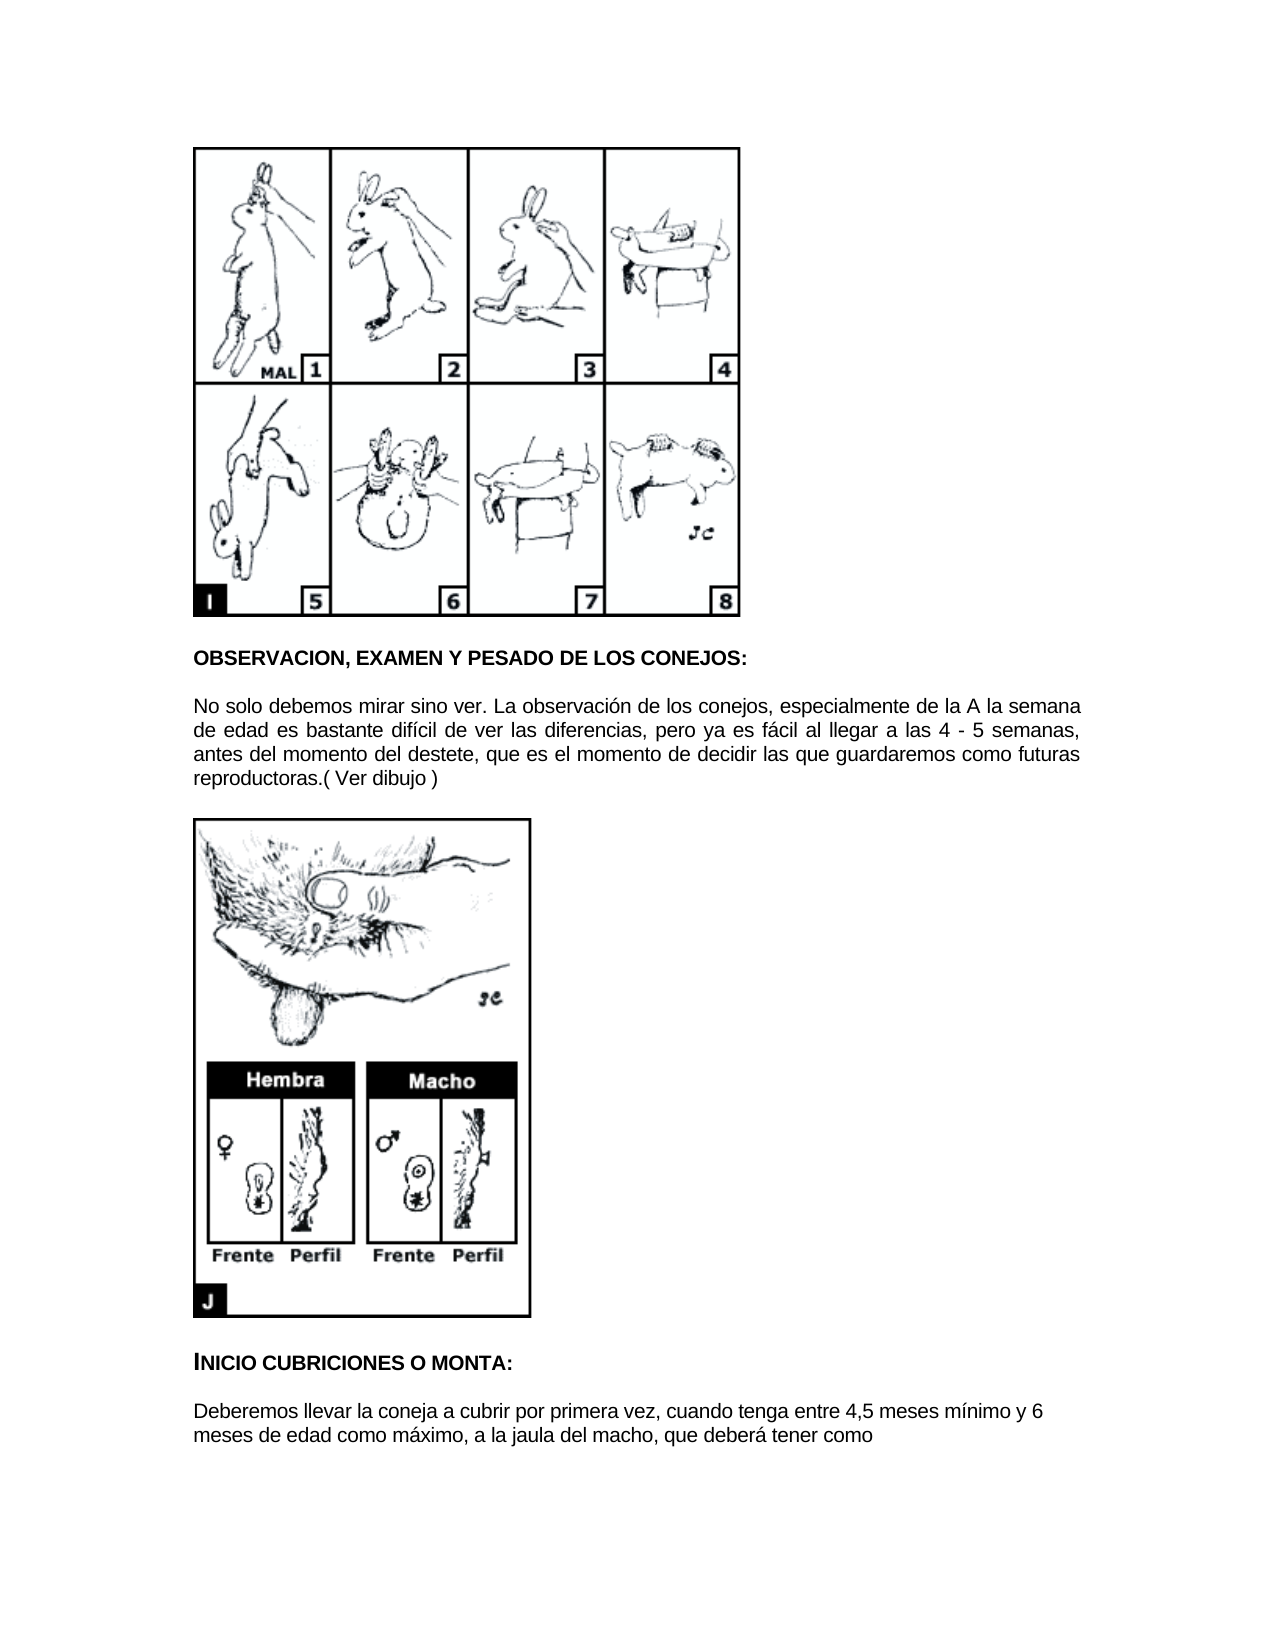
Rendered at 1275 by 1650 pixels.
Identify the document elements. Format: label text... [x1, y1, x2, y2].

picture [193, 147, 741, 617]
text OBSERVACION, EXAMEN Y PESADO DE LOS CONEJOS: [193, 646, 1082, 669]
picture [193, 818, 532, 1318]
text No solo debemos mirar sino ver. La observación de los conejos, especialmente de la A la semana de edad es bastante difícil de ver las diferencias, pero ya es fácil al llegar a las 4 - 5 semanas, antes del momento del destete, que es el momento de decidir las que guardaremos como futuras reproductoras.( Ver dibujo ) [193, 693, 1082, 789]
